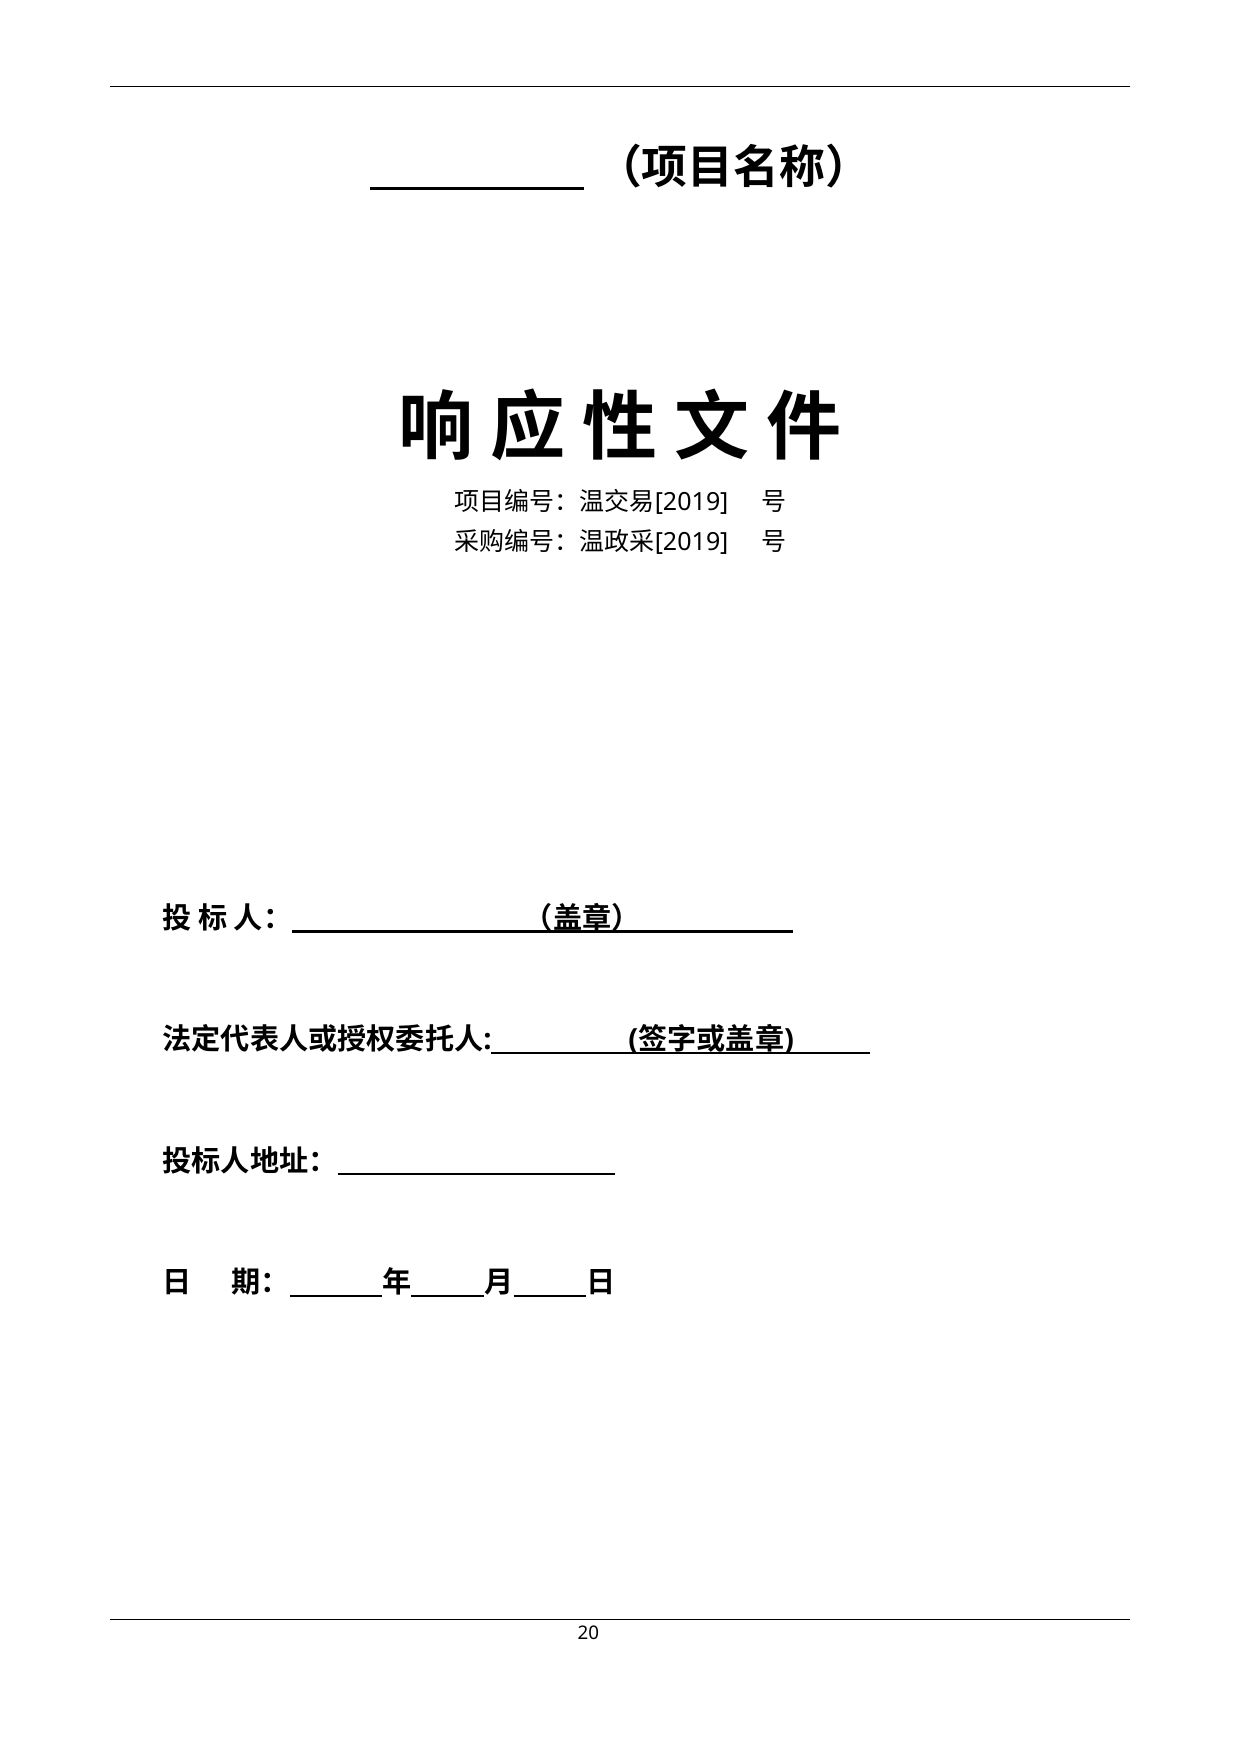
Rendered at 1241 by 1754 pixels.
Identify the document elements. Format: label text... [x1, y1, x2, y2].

text 日 期： 年 月 日 [162, 1240, 1122, 1319]
text 投 标 人： （盖章） [162, 876, 1122, 955]
text 投标人地址： [162, 1119, 1122, 1198]
text （项目名称） [118, 124, 1122, 203]
text 法定代表人或授权委托人: (签字或盖章) [162, 997, 1122, 1076]
text 响 应 性 文 件 [118, 361, 1122, 480]
text 项目编号：温交易[2019] 号 [118, 480, 1122, 519]
text 采购编号：温政采[2019] 号 [118, 519, 1122, 559]
